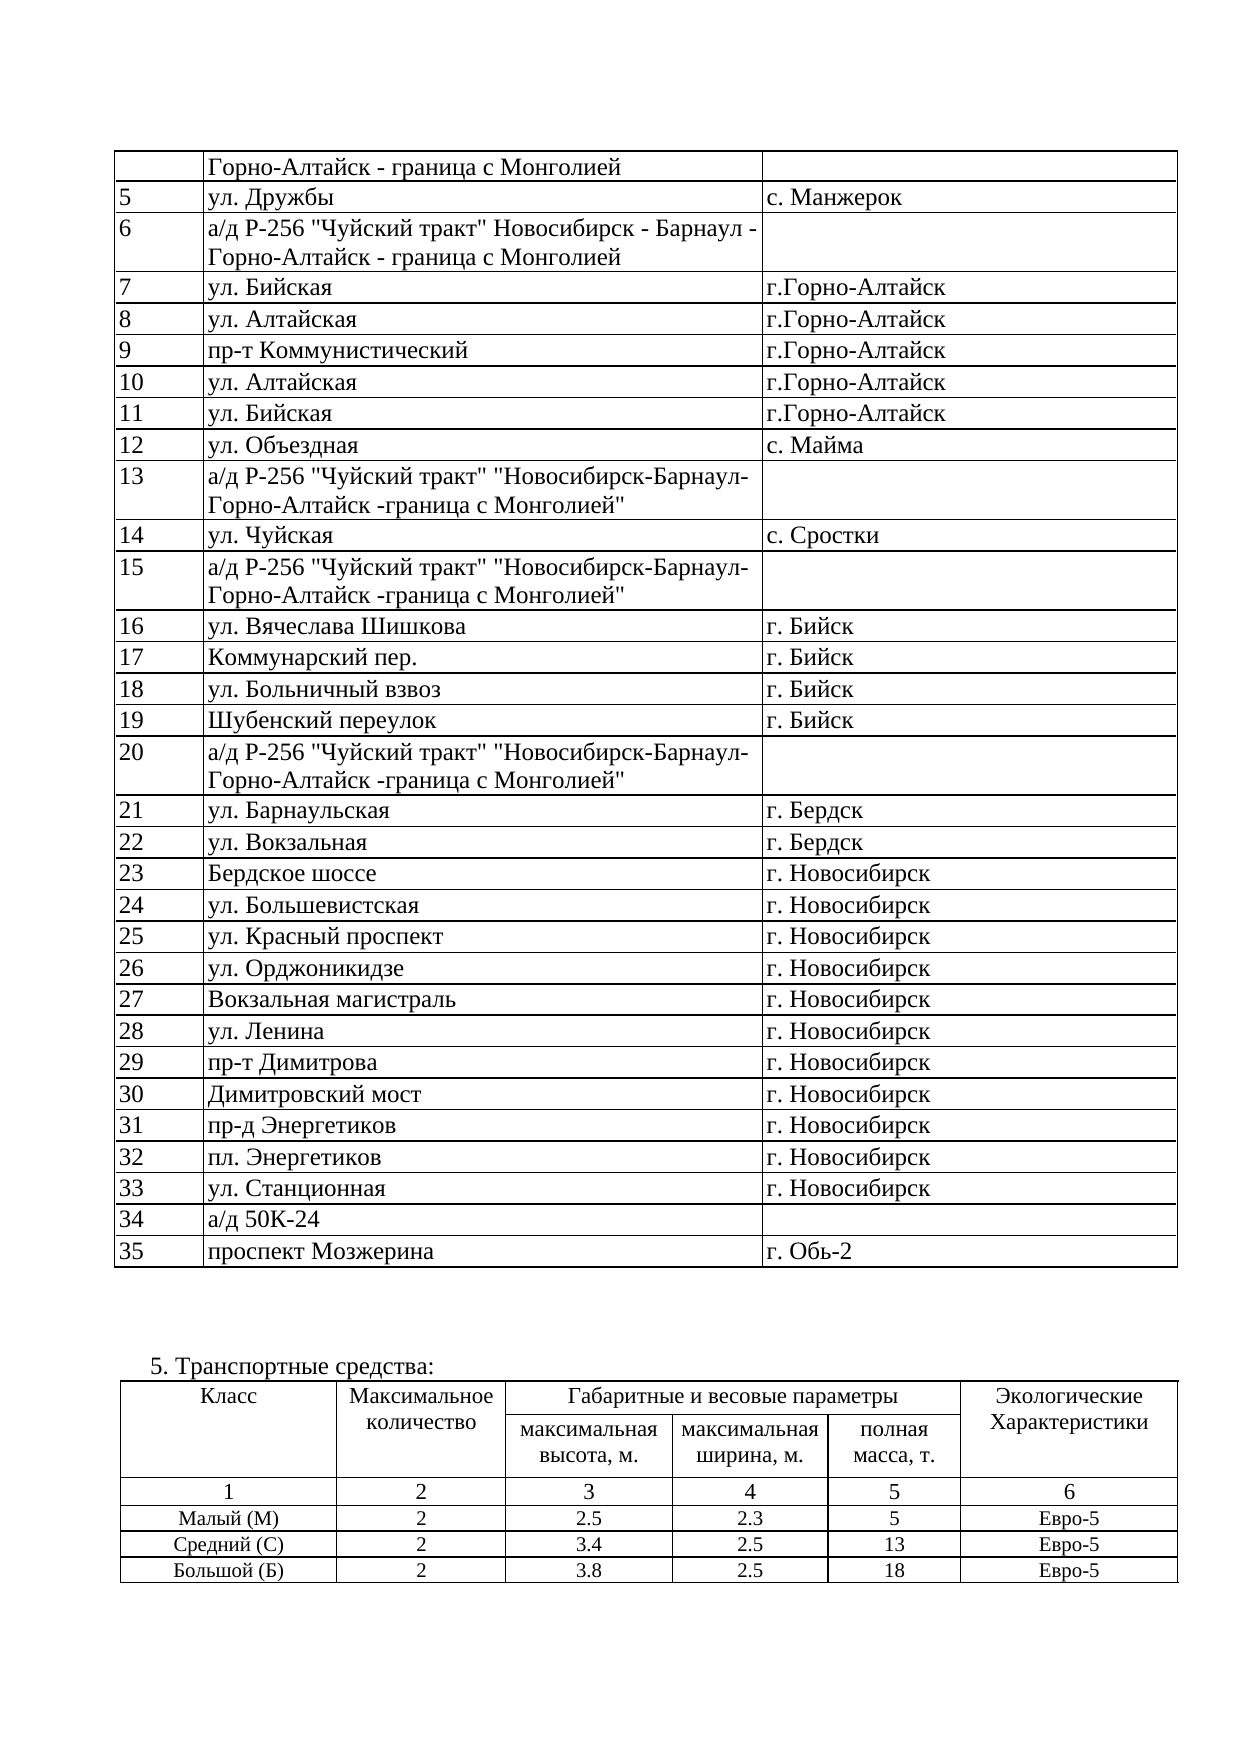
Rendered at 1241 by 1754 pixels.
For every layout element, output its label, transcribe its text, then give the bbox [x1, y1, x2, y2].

table_cell [763, 212, 1177, 271]
table_cell г. Новосибирск [763, 1077, 1177, 1109]
table_cell [763, 1203, 1177, 1234]
table_cell пр-д Энергетиков [204, 1110, 762, 1140]
table_cell 7 [115, 272, 203, 302]
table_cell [204, 152, 762, 180]
table_cell Евро-5 [961, 1558, 1177, 1582]
table_cell 30 [115, 1078, 203, 1109]
table_cell ул. Красный проспект [204, 922, 762, 951]
table_cell 10 [115, 366, 203, 397]
table_cell 3.8 [506, 1558, 672, 1582]
table_cell г. Бийск [763, 609, 1177, 641]
table_cell 22 [115, 827, 203, 857]
table_cell 33 [115, 1173, 203, 1203]
table_cell 21 [115, 795, 203, 826]
table_cell 28 [115, 1015, 203, 1046]
table_cell Вокзальная магистраль [204, 985, 762, 1014]
table_cell Малый (М) [121, 1506, 336, 1530]
table_cell 1 [121, 1478, 336, 1505]
table_cell 2.5 [506, 1506, 672, 1530]
table_cell 2.5 [673, 1532, 827, 1556]
table_cell Средний (С) [121, 1532, 336, 1556]
table_cell 11 [115, 398, 203, 428]
table_cell г. Бийск [763, 641, 1177, 672]
table_header Максимальное количество [337, 1382, 505, 1477]
table_cell г. Новосибирск [763, 1014, 1177, 1046]
table_cell г.Горно-Алтайск [763, 397, 1177, 428]
table_cell г. Бийск [763, 704, 1177, 735]
table_cell 23 [115, 858, 203, 888]
table_cell 26 [115, 953, 203, 983]
table_cell г. Бердск [763, 794, 1177, 826]
table_cell ул. Дружбы [204, 182, 762, 212]
table_cell а/д 50К-24 [204, 1205, 762, 1234]
table_cell 35 [115, 1236, 203, 1266]
table_cell ул. Чуйская [204, 520, 762, 550]
table_cell 4 [673, 1478, 827, 1505]
table_cell ул. Вокзальная [204, 827, 762, 857]
table_cell 12 [115, 429, 203, 459]
table_cell 31 [115, 1110, 203, 1140]
table_cell 3 [506, 1478, 672, 1505]
table_cell ул. Бийская [204, 398, 762, 428]
table_cell 5 [829, 1478, 960, 1505]
table_cell ул. Ленина [204, 1016, 762, 1046]
table_cell ул. Объездная [204, 430, 762, 459]
table_cell ул. Алтайская [204, 304, 762, 334]
table_cell Евро-5 [961, 1506, 1177, 1530]
table_cell 5 [115, 181, 203, 212]
table_cell 6 [961, 1478, 1177, 1505]
table_cell 5 [829, 1506, 960, 1530]
table_cell г. Новосибирск [763, 1109, 1177, 1140]
table_cell 2.3 [673, 1506, 827, 1530]
table_cell 25 [115, 921, 203, 951]
table_cell г. Бийск [763, 672, 1177, 703]
table_cell г.Горно-Алтайск [763, 334, 1177, 365]
table_cell 20 [115, 736, 203, 794]
table_cell 13 [115, 461, 203, 519]
table_cell ул. Бийская [204, 272, 762, 302]
table_cell пр-т Димитрова [204, 1047, 762, 1077]
table_cell Димитровский мост [204, 1079, 762, 1109]
table_cell Коммунарский пер. [204, 642, 762, 672]
table_cell Евро-5 [961, 1532, 1177, 1556]
table_cell проспект Мозжерина [204, 1236, 762, 1266]
table_cell 34 [115, 1204, 203, 1234]
table_cell 29 [115, 1047, 203, 1077]
table_cell 17 [115, 642, 203, 672]
table_cell г. Новосибирск [763, 983, 1177, 1014]
table_cell с. Майма [763, 428, 1177, 459]
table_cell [204, 213, 762, 271]
table_cell г.Горно-Алтайск [763, 302, 1177, 334]
table_cell 2 [337, 1532, 505, 1556]
table_cell а/д Р-256 "Чуйский тракт" "Новосибирск-Барнаул-Горно-Алтайск -граница с Монголией" [204, 737, 762, 794]
table_cell максимальная ширина, м. [673, 1415, 827, 1477]
table_cell ул. Станционная [204, 1173, 762, 1203]
table_cell пл. Энергетиков [204, 1142, 762, 1172]
table_cell г. Новосибирск [763, 1172, 1177, 1203]
table_cell [763, 550, 1177, 609]
table_cell с. Манжерок [763, 180, 1177, 212]
table_cell 14 [115, 520, 203, 550]
table_cell а/д Р-256 "Чуйский тракт" "Новосибирск-Барнаул-Горно-Алтайск -граница с Монголией" [204, 552, 762, 609]
table_cell г. Новосибирск [763, 1046, 1177, 1077]
table_cell пр-т Коммунистический [204, 335, 762, 365]
table_header Габаритные и весовые параметры [506, 1382, 960, 1413]
table_cell г. Новосибирск [763, 857, 1177, 888]
table_cell 27 [115, 984, 203, 1014]
table_cell 6 [115, 213, 203, 271]
table_cell Бердское шоссе [204, 859, 762, 888]
table_cell ул. Больничный взвоз [204, 674, 762, 703]
table_cell ул. Алтайская [204, 367, 762, 397]
table_cell г. Новосибирск [763, 920, 1177, 951]
table_cell г. Обь-2 [763, 1235, 1177, 1266]
table_cell г.Горно-Алтайск [763, 365, 1177, 397]
table_cell максимальная высота, м. [506, 1415, 672, 1477]
table_cell 2 [337, 1558, 505, 1582]
table_cell ул. Большевистская [204, 890, 762, 920]
table_cell 9 [115, 335, 203, 365]
table_cell г. Новосибирск [763, 951, 1177, 983]
table_cell 2 [337, 1506, 505, 1530]
table_cell 16 [115, 610, 203, 641]
table_cell г. Новосибирск [763, 1140, 1177, 1172]
table_cell [763, 735, 1177, 794]
table_cell 32 [115, 1141, 203, 1172]
table_cell 8 [115, 303, 203, 334]
table_cell полная масса, т. [829, 1415, 960, 1477]
table_cell [763, 460, 1177, 519]
table_cell 13 [829, 1532, 960, 1556]
table_cell ул. Орджоникидзе [204, 953, 762, 983]
table_cell ул. Барнаульская [204, 796, 762, 826]
table_cell 24 [115, 890, 203, 920]
table_cell 18 [115, 673, 203, 703]
table_cell г.Горно-Алтайск [763, 271, 1177, 302]
table_cell 2 [337, 1478, 505, 1505]
text 5. Транспортные средства: [150, 1351, 1090, 1380]
table_header Класс [121, 1382, 336, 1477]
table_cell 19 [115, 705, 203, 735]
table_cell ул. Вячеслава Шишкова [204, 611, 762, 641]
table_cell 4 [115, 152, 203, 180]
table_cell Шубенский переулок [204, 705, 762, 735]
table_cell с. Сростки [763, 519, 1177, 550]
table_cell г. Бердск [763, 826, 1177, 857]
table_header Экологические Характеристики [961, 1382, 1177, 1477]
table_cell 3.4 [506, 1532, 672, 1556]
table_cell 2.5 [673, 1558, 827, 1582]
table_cell [763, 152, 1177, 180]
table_cell 15 [115, 551, 203, 609]
table_cell 18 [829, 1558, 960, 1582]
table_cell а/д Р-256 "Чуйский тракт" "Новосибирск-Барнаул-Горно-Алтайск -граница с Монголией" [204, 461, 762, 519]
table_cell г. Новосибирск [763, 889, 1177, 920]
table_cell Большой (Б) [121, 1558, 336, 1582]
